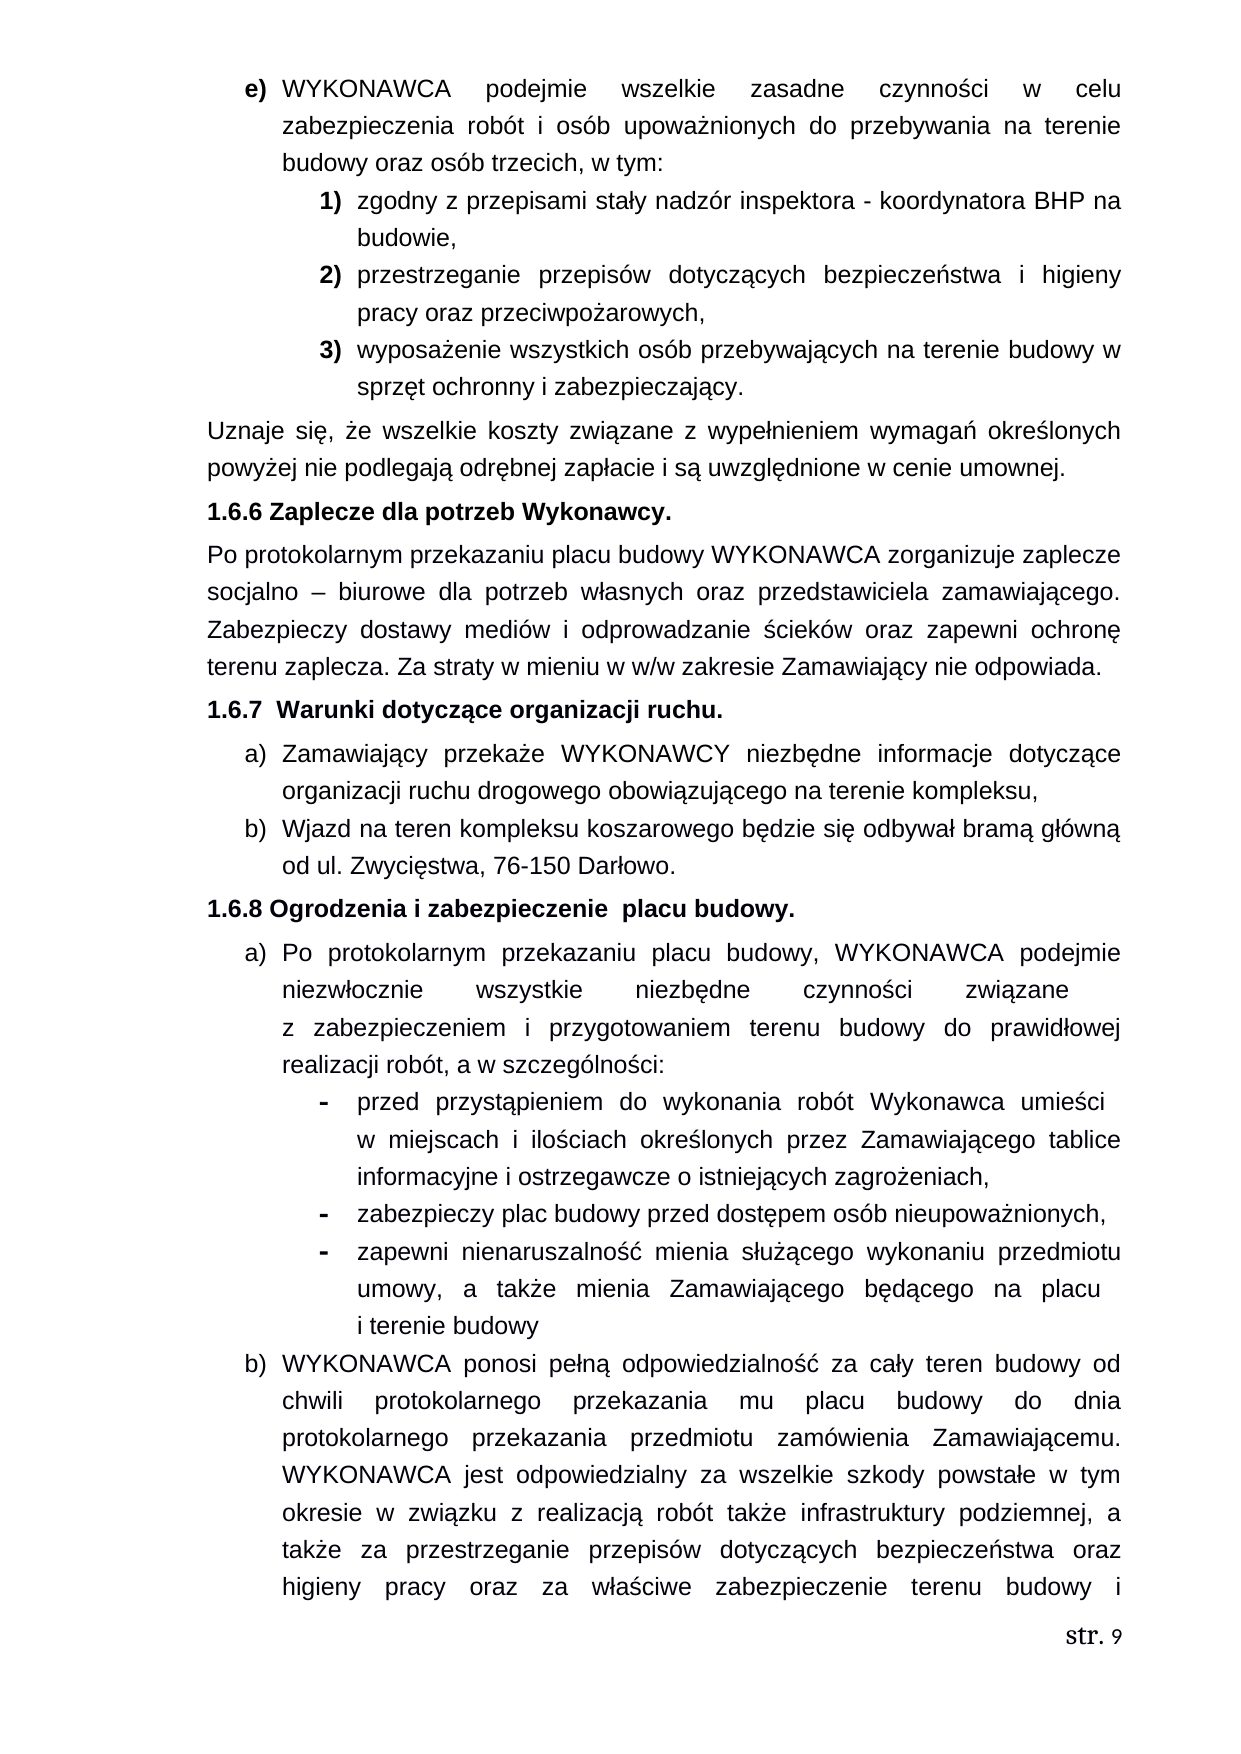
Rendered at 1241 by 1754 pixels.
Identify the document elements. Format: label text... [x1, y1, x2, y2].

list Po protokolarnym przekazaniu placu budowy, WYKONAWCA podejmie niezwłocznie wszystkie niezbędne czynności związane z zabezpieczeniem i przygotowaniem terenu budowy do prawidłowej realizacji robót, a w szczególności: [244, 938, 1122, 1079]
text 1.6.7 Warunki dotyczące organizacji ruchu. [207, 696, 1122, 724]
text Uznaje się, że wszelkie koszty związane z wypełnieniem wymagań określonych powyżej nie podlegają odrębnej zapłacie i są uwzględnione w cenie umownej. [207, 416, 1122, 482]
list zapewni nienaruszalność mienia służącego wykonaniu przedmiotu umowy, a także mienia Zamawiającego będącego na placu i terenie budowy [319, 1237, 1122, 1340]
list WYKONAWCA podejmie wszelkie zasadne czynności w celu zabezpieczenia robót i osób upoważnionych do przebywania na terenie budowy oraz osób trzecich, w tym: [244, 74, 1122, 177]
list wyposażenie wszystkich osób przebywających na terenie budowy w sprzęt ochronny i zabezpieczający. [319, 335, 1122, 401]
text Po protokolarnym przekazaniu placu budowy WYKONAWCA zorganizuje zaplecze socjalno – biurowe dla potrzeb własnych oraz przedstawiciela zamawiającego. Zabezpieczy dostawy mediów i odprowadzanie ścieków oraz zapewni ochronę terenu zaplecza. Za straty w mieniu w w/w zakresie Zamawiający nie odpowiada. [207, 540, 1122, 681]
text 1.6.6 Zaplecze dla potrzeb Wykonawcy. [207, 497, 1122, 525]
list przed przystąpieniem do wykonania robót Wykonawca umieści w miejscach i ilościach określonych przez Zamawiającego tablice informacyjne i ostrzegawcze o istniejących zagrożeniach, [319, 1087, 1122, 1191]
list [244, 1349, 1122, 1601]
text 1.6.8 Ogrodzenia i zabezpieczenie placu budowy. [207, 894, 1122, 923]
list zabezpieczy plac budowy przed dostępem osób nieupoważnionych, [319, 1199, 1122, 1228]
list przestrzeganie przepisów dotyczących bezpieczeństwa i higieny pracy oraz przeciwpożarowych, [319, 260, 1122, 326]
list Zamawiający przekaże WYKONAWCY niezbędne informacje dotyczące organizacji ruchu drogowego obowiązującego na terenie kompleksu, [244, 739, 1122, 805]
list Wjazd na teren kompleksu koszarowego będzie się odbywał bramą główną od ul. Zwycięstwa, 76-150 Darłowo. [244, 814, 1122, 880]
list zgodny z przepisami stały nadzór inspektora - koordynatora BHP na budowie, [319, 186, 1122, 252]
